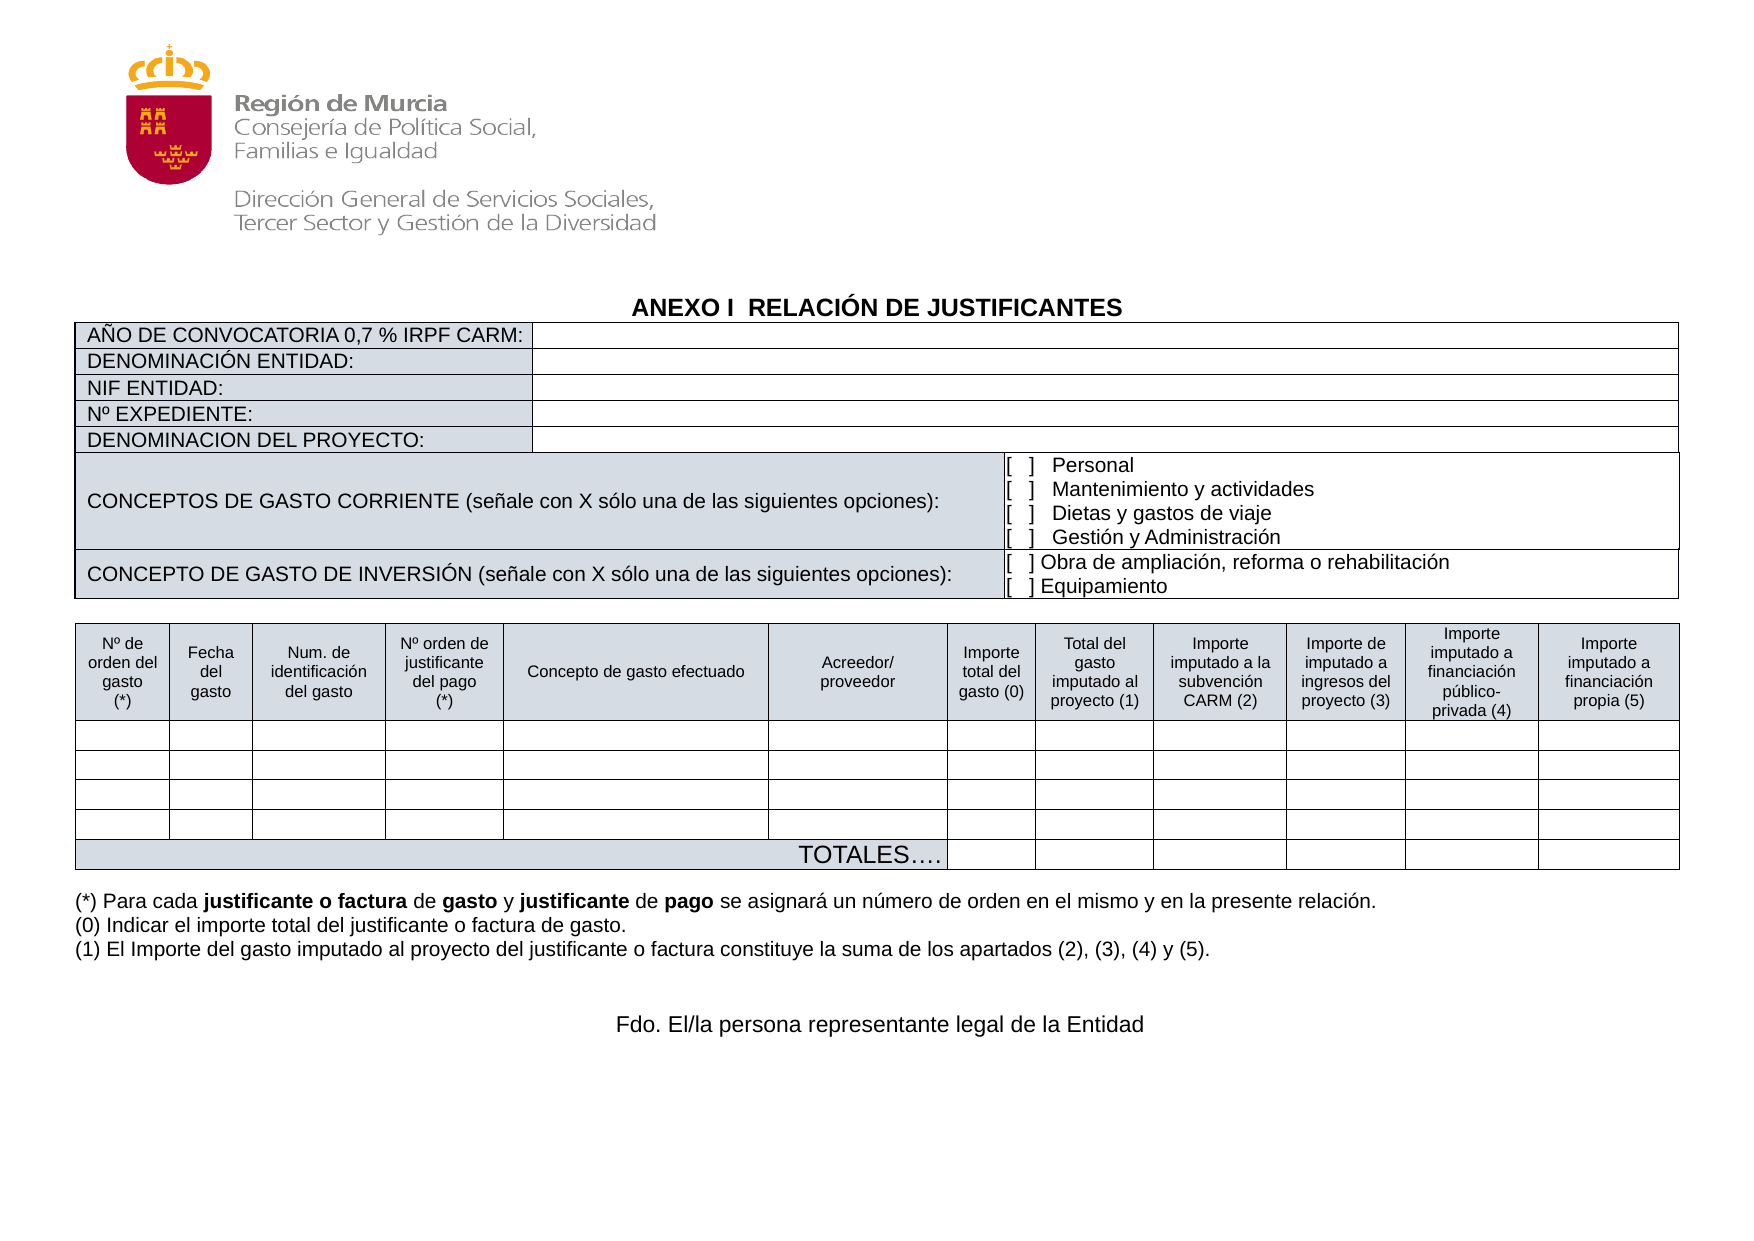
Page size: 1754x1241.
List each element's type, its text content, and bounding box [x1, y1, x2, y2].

table_cell [1036, 780, 1153, 809]
table_cell [948, 780, 1035, 809]
table_cell [76, 780, 169, 809]
table_cell [1036, 840, 1153, 869]
table_cell [1539, 840, 1679, 869]
table_cell [1406, 780, 1538, 809]
table_cell [170, 810, 252, 839]
table_cell [504, 780, 768, 809]
table_cell [1406, 840, 1538, 869]
text (0) Indicar el importe total del justificante o factura de gasto. [75, 913, 1685, 937]
table_header Total del gasto imputado al proyecto (1) [1036, 624, 1153, 720]
table_cell [769, 721, 947, 749]
table_cell [1539, 721, 1679, 749]
table_header Importe total del gasto (0) [948, 624, 1035, 720]
table_header AÑO DE CONVOCATORIA 0,7 % IRPF CARM: [76, 323, 532, 348]
table_cell [533, 427, 1678, 452]
table_cell [76, 810, 169, 839]
table_header Fecha del gasto [170, 624, 252, 720]
table_cell [1154, 810, 1286, 839]
picture [7, 0, 1673, 293]
table_cell [253, 810, 385, 839]
table_cell [1539, 810, 1679, 839]
table_header Nº orden de justificante del pago (*) [386, 624, 503, 720]
table_header Acreedor/ proveedor [769, 624, 947, 720]
table_header Importe imputado a la subvención CARM (2) [1154, 624, 1286, 720]
table_cell [1154, 780, 1286, 809]
table_cell [170, 721, 252, 749]
table_cell [1539, 780, 1679, 809]
table_cell [253, 780, 385, 809]
table_cell [948, 840, 1035, 869]
table_header Importe de imputado a ingresos del proyecto (3) [1287, 624, 1405, 720]
table_cell CONCEPTO DE GASTO DE INVERSIÓN (señale con X sólo una de las siguientes opciones): [76, 550, 1004, 598]
table_cell [1154, 840, 1286, 869]
text ANEXO I RELACIÓN DE JUSTIFICANTES [75, 293, 1679, 322]
table_header [533, 323, 1678, 348]
table_cell [504, 751, 768, 779]
table_cell [769, 751, 947, 779]
table_cell [386, 751, 503, 779]
text (*) Para cada justificante o factura de gasto y justificante de pago se asignará un número de orden en el mismo y en la presente relación. [75, 889, 1685, 913]
table_cell [1287, 840, 1405, 869]
table_cell [1406, 810, 1538, 839]
table_cell TOTALES…. [76, 840, 947, 869]
text Fdo. El/la persona representante legal de la Entidad [75, 1011, 1684, 1037]
table_cell [1036, 721, 1153, 749]
text (1) El Importe del gasto imputado al proyecto del justificante o factura constituye la suma de los apartados (2), (3), (4) y (5). [75, 937, 1684, 961]
table_cell [1036, 751, 1153, 779]
table_cell [386, 780, 503, 809]
table_cell [253, 751, 385, 779]
table_cell [769, 780, 947, 809]
table_cell [948, 751, 1035, 779]
table_cell [1287, 810, 1405, 839]
table_cell [1287, 721, 1405, 749]
table_cell Nº EXPEDIENTE: [76, 401, 532, 426]
table_cell CONCEPTOS DE GASTO CORRIENTE (señale con X sólo una de las siguientes opciones): [76, 453, 1004, 549]
table_cell [533, 401, 1678, 426]
table_cell [1539, 751, 1679, 779]
table_cell [76, 751, 169, 779]
table_cell [ ] Obra de ampliación, reforma o rehabilitación [ ] Equipamiento [1005, 550, 1678, 598]
table_cell [504, 810, 768, 839]
table_cell [386, 721, 503, 749]
table_cell [1406, 751, 1538, 779]
table_cell [504, 721, 768, 749]
table_cell [1154, 751, 1286, 779]
table_cell [1287, 751, 1405, 779]
table_cell DENOMINACIÓN ENTIDAD: [76, 349, 532, 374]
table_cell [170, 751, 252, 779]
table_cell NIF ENTIDAD: [76, 375, 532, 400]
table_cell [386, 810, 503, 839]
table_cell [76, 721, 169, 749]
table_cell [253, 721, 385, 749]
table_header Importe imputado a financiación propia (5) [1539, 624, 1679, 720]
table_cell DENOMINACION DEL PROYECTO: [76, 427, 532, 452]
table_cell [948, 810, 1035, 839]
table_header Concepto de gasto efectuado [504, 624, 768, 720]
table_cell [948, 721, 1035, 749]
table_cell [170, 780, 252, 809]
table_cell [533, 375, 1678, 400]
table_cell [1154, 721, 1286, 749]
table_cell [1406, 721, 1538, 749]
table_header Importe imputado a financiación público-privada (4) [1406, 624, 1538, 720]
table_cell [ ] Personal [ ] Mantenimiento y actividades [ ] Dietas y gastos de viaje [ ] Gestión y Administración [1005, 453, 1679, 549]
table_header Nº de orden del gasto (*) [76, 624, 169, 720]
table_cell [1287, 780, 1405, 809]
table_header Num. de identificación del gasto [253, 624, 385, 720]
table_cell [769, 810, 947, 839]
table_cell [1036, 810, 1153, 839]
table_cell [533, 349, 1678, 374]
